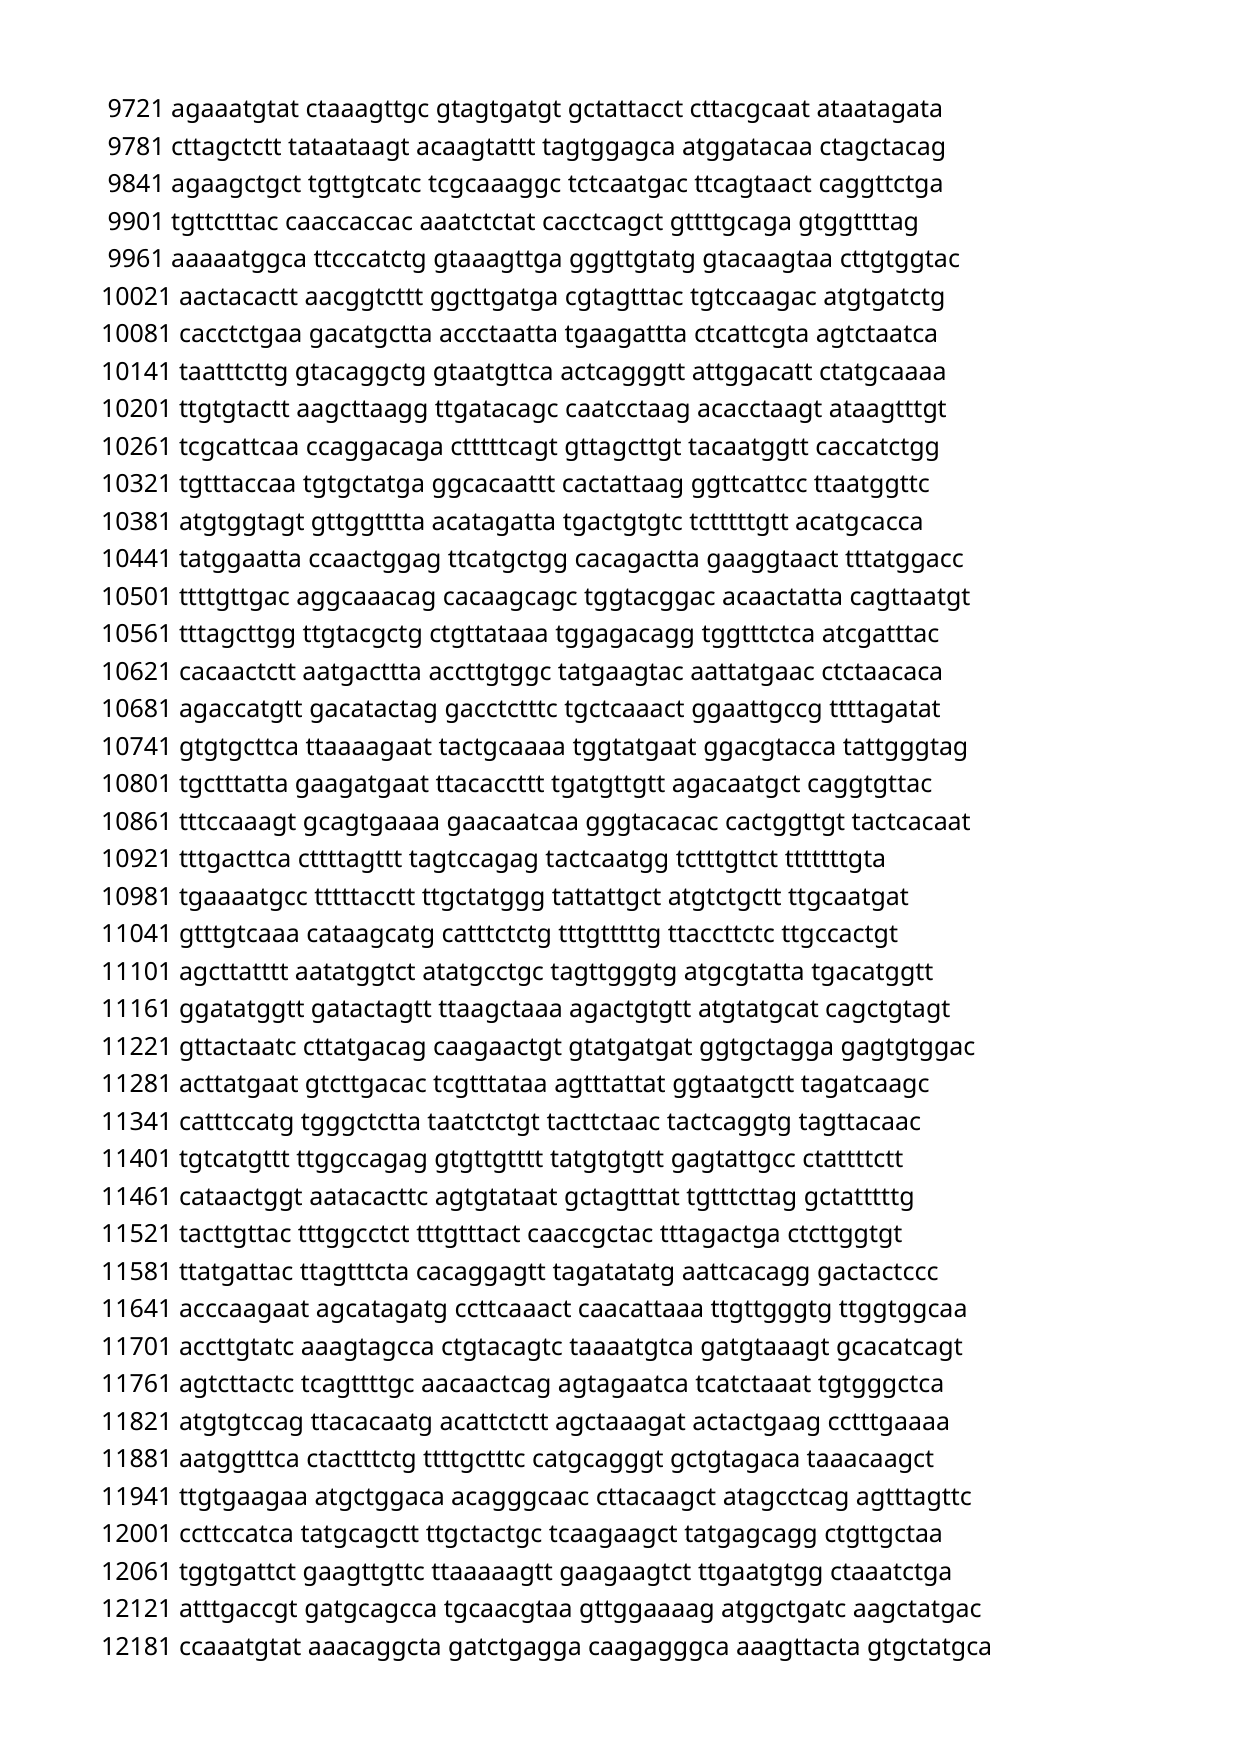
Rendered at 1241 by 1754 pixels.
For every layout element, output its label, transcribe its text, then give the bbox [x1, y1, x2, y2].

text 11041 gtttgtcaaa cataagcatg catttctctg tttgtttttg ttaccttctc ttgccactgt [75, 914, 1165, 952]
text 10801 tgctttatta gaagatgaat ttacaccttt tgatgttgtt agacaatgct caggtgttac [75, 764, 1165, 802]
text 10921 tttgacttca cttttagttt tagtccagag tactcaatgg tctttgttct tttttttgta [75, 839, 1165, 877]
text 11281 acttatgaat gtcttgacac tcgtttataa agtttattat ggtaatgctt tagatcaagc [75, 1064, 1165, 1102]
text 10681 agaccatgtt gacatactag gacctctttc tgctcaaact ggaattgccg ttttagatat [75, 689, 1165, 727]
text 10321 tgtttaccaa tgtgctatga ggcacaattt cactattaag ggttcattcc ttaatggttc [75, 464, 1165, 502]
text 11701 accttgtatc aaagtagcca ctgtacagtc taaaatgtca gatgtaaagt gcacatcagt [75, 1327, 1165, 1364]
text 11341 catttccatg tgggctctta taatctctgt tacttctaac tactcaggtg tagttacaac [75, 1102, 1165, 1139]
text 12121 atttgaccgt gatgcagcca tgcaacgtaa gttggaaaag atggctgatc aagctatgac [75, 1589, 1165, 1627]
text 10021 aactacactt aacggtcttt ggcttgatga cgtagtttac tgtccaagac atgtgatctg [75, 277, 1165, 314]
text 11401 tgtcatgttt ttggccagag gtgttgtttt tatgtgtgtt gagtattgcc ctattttctt [75, 1139, 1165, 1177]
text 9901 tgttctttac caaccaccac aaatctctat cacctcagct gttttgcaga gtggttttag [75, 202, 1165, 239]
text 10441 tatggaatta ccaactggag ttcatgctgg cacagactta gaaggtaact tttatggacc [75, 539, 1165, 577]
text 9781 cttagctctt tataataagt acaagtattt tagtggagca atggatacaa ctagctacag [75, 127, 1165, 164]
text 10261 tcgcattcaa ccaggacaga ctttttcagt gttagcttgt tacaatggtt caccatctgg [75, 427, 1165, 464]
text 11941 ttgtgaagaa atgctggaca acagggcaac cttacaagct atagcctcag agtttagttc [75, 1477, 1165, 1514]
text 11521 tacttgttac tttggcctct tttgtttact caaccgctac tttagactga ctcttggtgt [75, 1214, 1165, 1252]
text 11761 agtcttactc tcagttttgc aacaactcag agtagaatca tcatctaaat tgtgggctca [75, 1364, 1165, 1402]
text 10201 ttgtgtactt aagcttaagg ttgatacagc caatcctaag acacctaagt ataagtttgt [75, 389, 1165, 427]
text 10081 cacctctgaa gacatgctta accctaatta tgaagattta ctcattcgta agtctaatca [75, 314, 1165, 352]
text 11461 cataactggt aatacacttc agtgtataat gctagtttat tgtttcttag gctatttttg [75, 1177, 1165, 1214]
text 9841 agaagctgct tgttgtcatc tcgcaaaggc tctcaatgac ttcagtaact caggttctga [75, 164, 1165, 202]
text 10141 taatttcttg gtacaggctg gtaatgttca actcagggtt attggacatt ctatgcaaaa [75, 352, 1165, 389]
text 10981 tgaaaatgcc tttttacctt ttgctatggg tattattgct atgtctgctt ttgcaatgat [75, 877, 1165, 914]
text 9721 agaaatgtat ctaaagttgc gtagtgatgt gctattacct cttacgcaat ataatagata [75, 89, 1165, 127]
text 10861 tttccaaagt gcagtgaaaa gaacaatcaa gggtacacac cactggttgt tactcacaat [75, 802, 1165, 839]
text 11881 aatggtttca ctactttctg ttttgctttc catgcagggt gctgtagaca taaacaagct [75, 1439, 1165, 1477]
text 11581 ttatgattac ttagtttcta cacaggagtt tagatatatg aattcacagg gactactccc [75, 1252, 1165, 1289]
text 12001 ccttccatca tatgcagctt ttgctactgc tcaagaagct tatgagcagg ctgttgctaa [75, 1514, 1165, 1552]
text 10741 gtgtgcttca ttaaaagaat tactgcaaaa tggtatgaat ggacgtacca tattgggtag [75, 727, 1165, 764]
text 10381 atgtggtagt gttggtttta acatagatta tgactgtgtc tctttttgtt acatgcacca [75, 502, 1165, 539]
text 10561 tttagcttgg ttgtacgctg ctgttataaa tggagacagg tggtttctca atcgatttac [75, 614, 1165, 652]
text 11221 gttactaatc cttatgacag caagaactgt gtatgatgat ggtgctagga gagtgtggac [75, 1027, 1165, 1064]
text 10621 cacaactctt aatgacttta accttgtggc tatgaagtac aattatgaac ctctaacaca [75, 652, 1165, 689]
text 10501 ttttgttgac aggcaaacag cacaagcagc tggtacggac acaactatta cagttaatgt [75, 577, 1165, 614]
text 11641 acccaagaat agcatagatg ccttcaaact caacattaaa ttgttgggtg ttggtggcaa [75, 1289, 1165, 1327]
text 11821 atgtgtccag ttacacaatg acattctctt agctaaagat actactgaag cctttgaaaa [75, 1402, 1165, 1439]
text 9961 aaaaatggca ttcccatctg gtaaagttga gggttgtatg gtacaagtaa cttgtggtac [75, 239, 1165, 277]
text 11161 ggatatggtt gatactagtt ttaagctaaa agactgtgtt atgtatgcat cagctgtagt [75, 989, 1165, 1027]
text 11101 agcttatttt aatatggtct atatgcctgc tagttgggtg atgcgtatta tgacatggtt [75, 952, 1165, 989]
text 12181 ccaaatgtat aaacaggcta gatctgagga caagagggca aaagttacta gtgctatgca [75, 1627, 1165, 1664]
text 12061 tggtgattct gaagttgttc ttaaaaagtt gaagaagtct ttgaatgtgg ctaaatctga [75, 1552, 1165, 1589]
